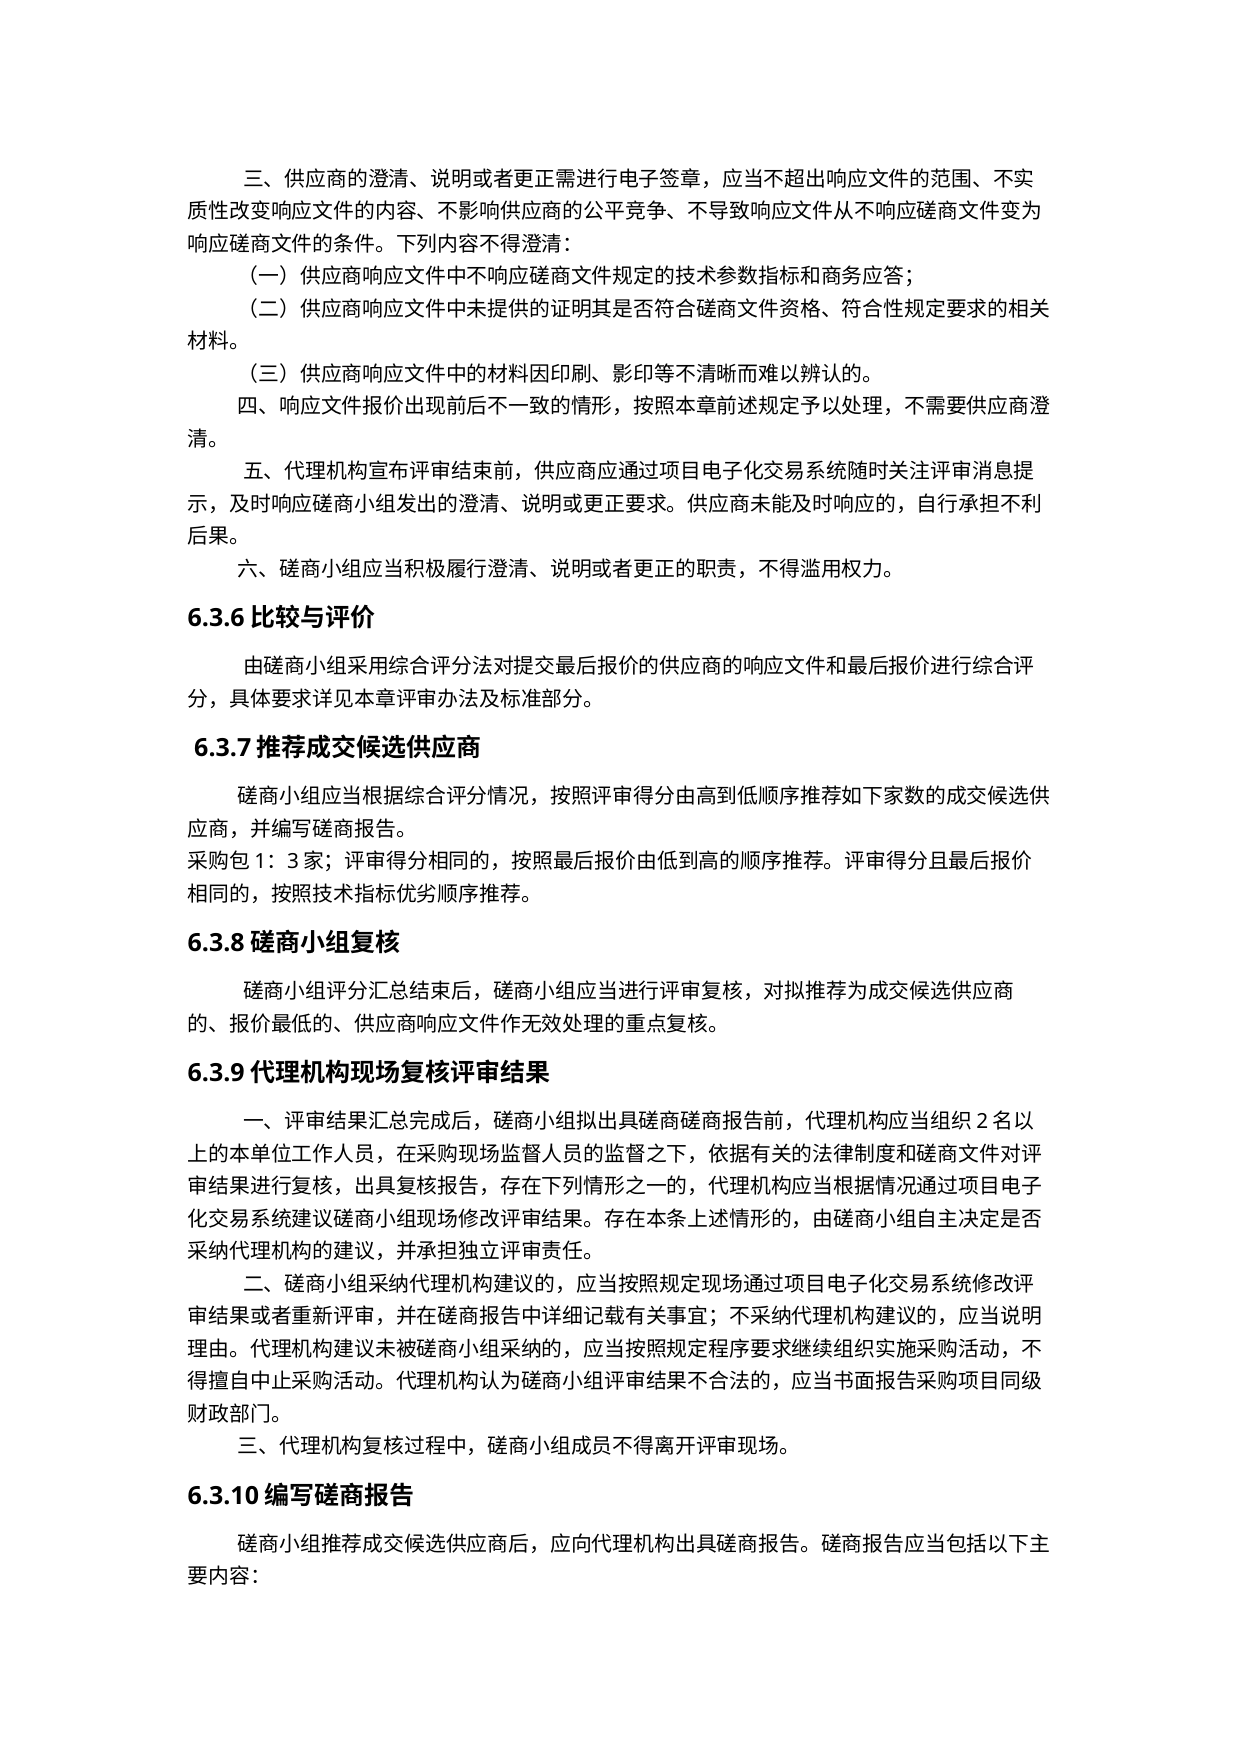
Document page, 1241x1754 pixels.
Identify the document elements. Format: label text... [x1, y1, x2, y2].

text 四、响应文件报价出现前后不一致的情形，按照本章前述规定予以处理，不需要供应商澄清。 [187, 389, 1053, 454]
text 磋商小组应当根据综合评分情况，按照评审得分由高到低顺序推荐如下家数的成交候选供应商，并编写磋商报告。 [187, 779, 1053, 844]
text 二、磋商小组采纳代理机构建议的，应当按照规定现场通过项目电子化交易系统修改评审结果或者重新评审，并在磋商报告中详细记载有关事宜；不采纳代理机构建议的，应当说明理由。代理机构建议未被磋商小组采纳的，应当按照规定程序要求继续组织实施采购活动，不得擅自中止采购活动。代理机构认为磋商小组评审结果不合法的，应当书面报告采购项目同级财政部门。 [187, 1267, 1053, 1429]
text （三）供应商响应文件中的材料因印刷、影印等不清晰而难以辨认的。 [187, 357, 1053, 389]
text 五、代理机构宣布评审结束前，供应商应通过项目电子化交易系统随时关注评审消息提示，及时响应磋商小组发出的澄清、说明或更正要求。供应商未能及时响应的，自行承担不利后果。 [187, 454, 1053, 552]
text 6.3.8磋商小组复核 [187, 909, 1053, 974]
text 磋商小组推荐成交候选供应商后，应向代理机构出具磋商报告。磋商报告应当包括以下主要内容： [187, 1527, 1053, 1592]
text 6.3.10编写磋商报告 [187, 1462, 1053, 1527]
text 磋商小组评分汇总结束后，磋商小组应当进行评审复核，对拟推荐为成交候选供应商的、报价最低的、供应商响应文件作无效处理的重点复核。 [187, 974, 1053, 1039]
text 6.3.6比较与评价 [187, 584, 1053, 649]
text 6.3.9代理机构现场复核评审结果 [187, 1039, 1053, 1104]
text （二）供应商响应文件中未提供的证明其是否符合磋商文件资格、符合性规定要求的相关材料。 [187, 292, 1053, 357]
text 由磋商小组采用综合评分法对提交最后报价的供应商的响应文件和最后报价进行综合评分，具体要求详见本章评审办法及标准部分。 [187, 649, 1053, 714]
text 采购包1：3家；评审得分相同的，按照最后报价由低到高的顺序推荐。评审得分且最后报价相同的，按照技术指标优劣顺序推荐。 [187, 844, 1053, 909]
text 六、磋商小组应当积极履行澄清、说明或者更正的职责，不得滥用权力。 [187, 552, 1053, 584]
text （一）供应商响应文件中不响应磋商文件规定的技术参数指标和商务应答； [187, 259, 1053, 292]
text 6.3.7推荐成交候选供应商 [187, 714, 1053, 779]
text 三、代理机构复核过程中，磋商小组成员不得离开评审现场。 [187, 1429, 1053, 1462]
text 一、评审结果汇总完成后，磋商小组拟出具磋商磋商报告前，代理机构应当组织2名以上的本单位工作人员，在采购现场监督人员的监督之下，依据有关的法律制度和磋商文件对评审结果进行复核，出具复核报告，存在下列情形之一的，代理机构应当根据情况通过项目电子化交易系统建议磋商小组现场修改评审结果。存在本条上述情形的，由磋商小组自主决定是否采纳代理机构的建议，并承担独立评审责任。 [187, 1104, 1053, 1267]
text 三、供应商的澄清、说明或者更正需进行电子签章，应当不超出响应文件的范围、不实质性改变响应文件的内容、不影响供应商的公平竞争、不导致响应文件从不响应磋商文件变为响应磋商文件的条件。下列内容不得澄清： [187, 162, 1053, 259]
